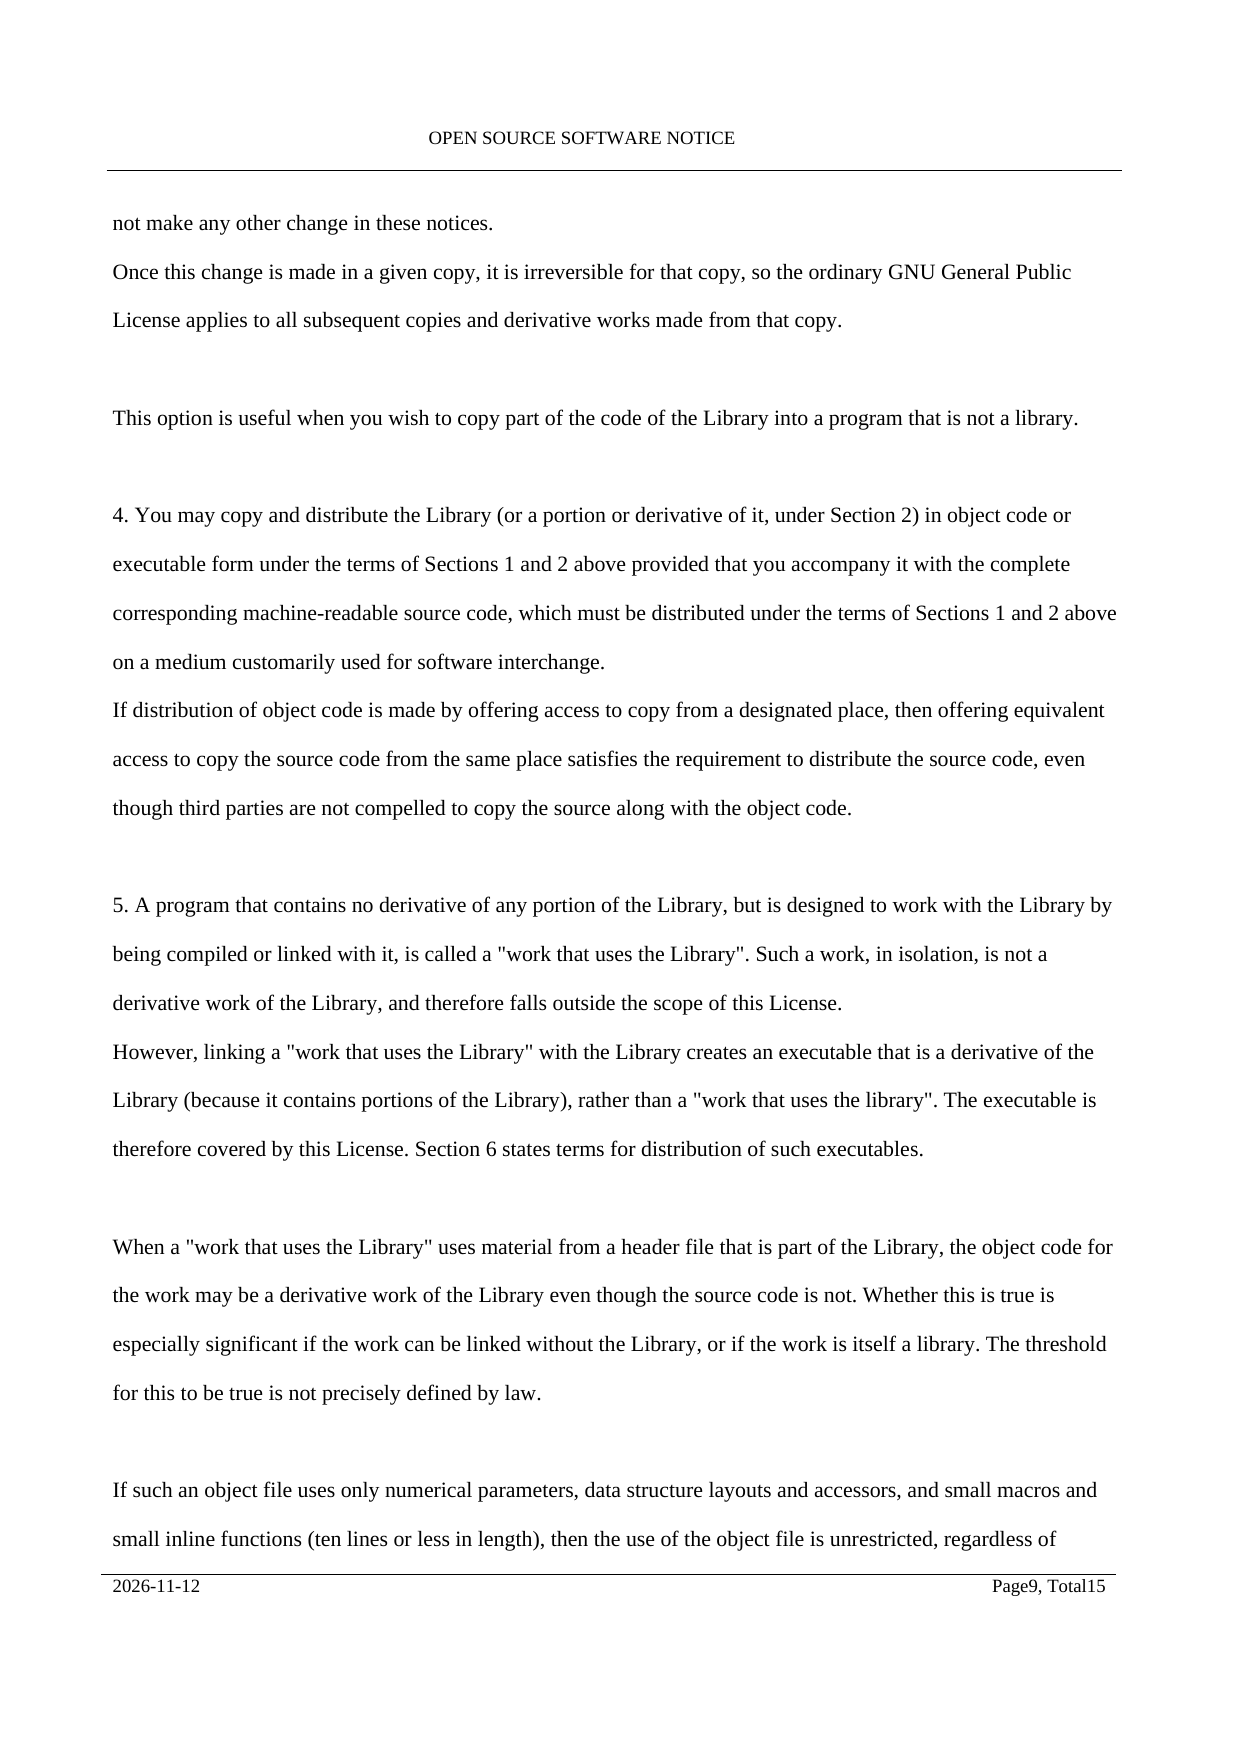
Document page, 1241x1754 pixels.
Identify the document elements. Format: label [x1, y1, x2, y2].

text [112, 206, 1128, 1555]
